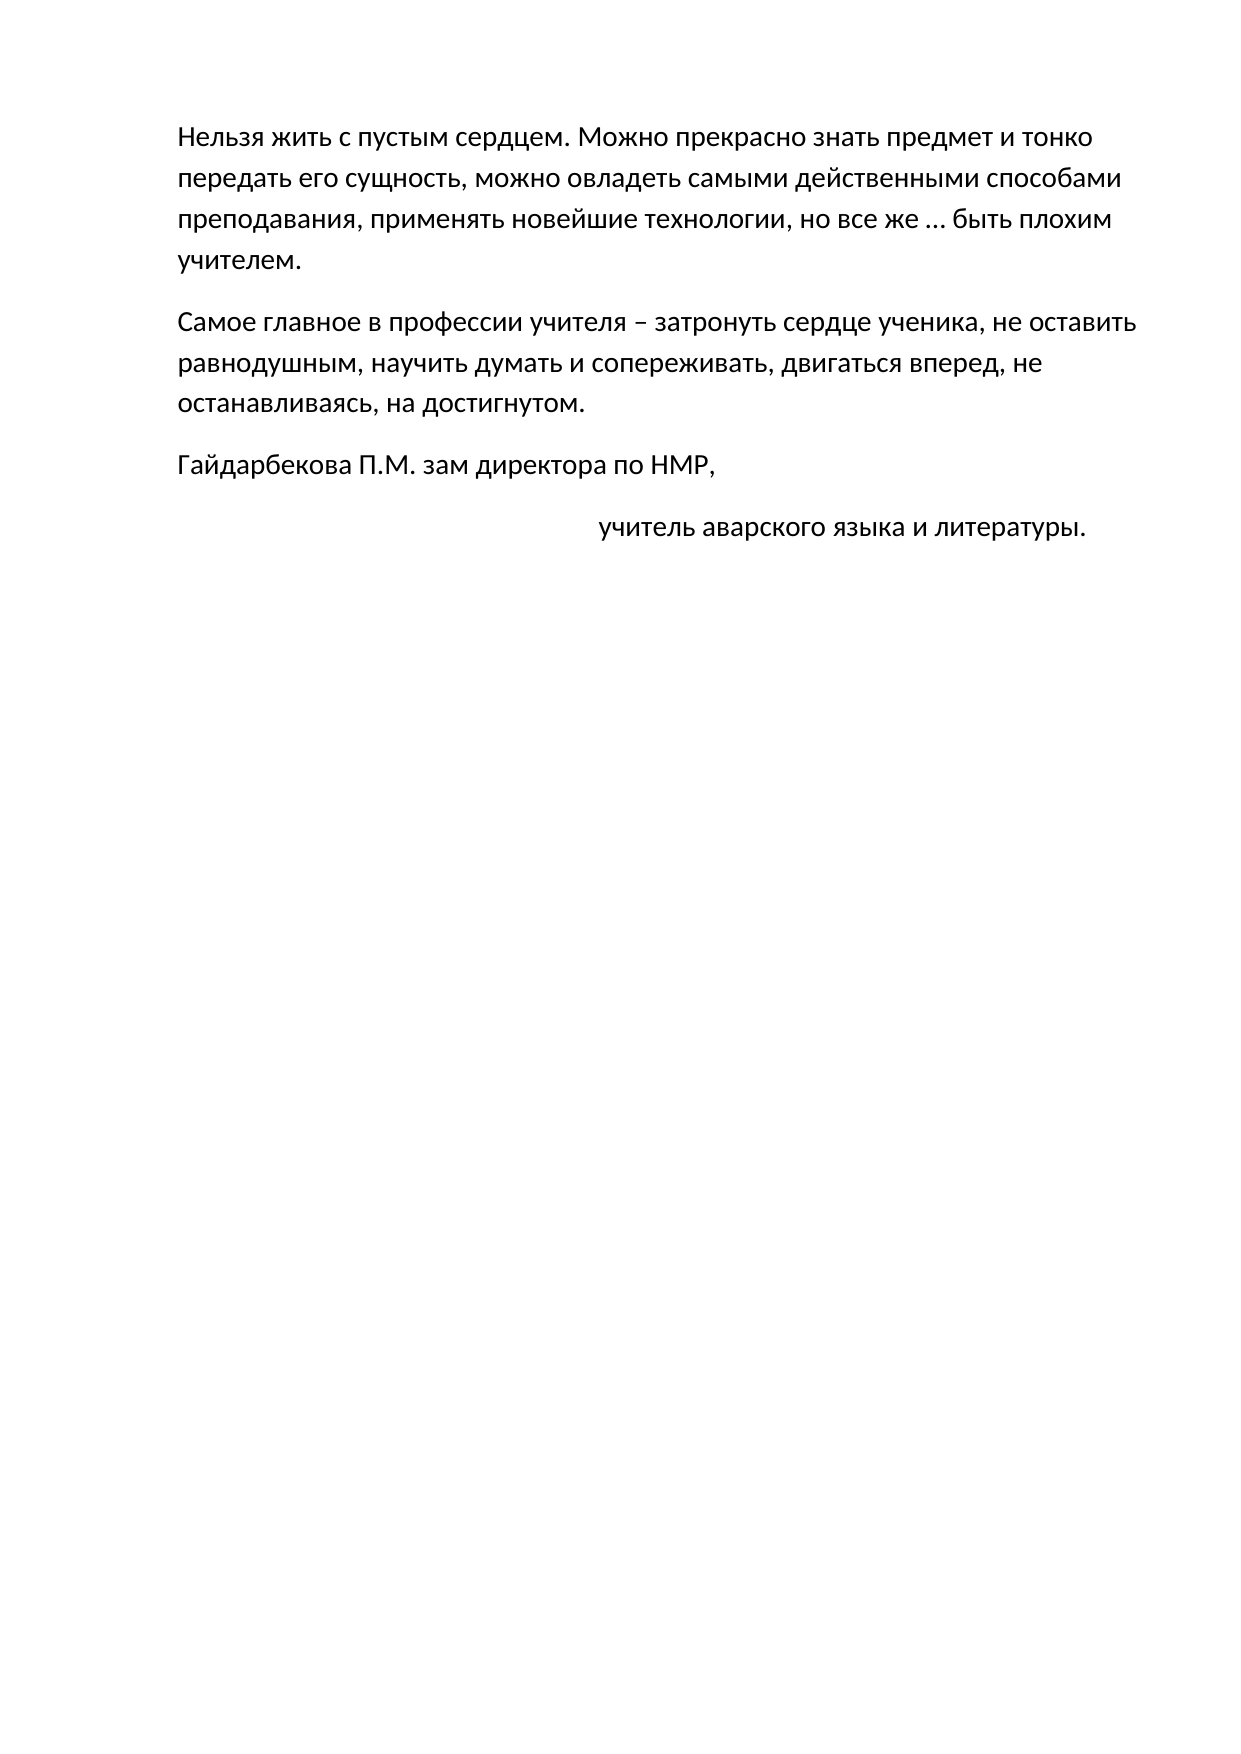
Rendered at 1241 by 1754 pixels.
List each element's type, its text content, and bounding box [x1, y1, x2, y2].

text Самое главное в профессии учителя – затронуть сердце ученика, не оставить равнодушным, научить думать и сопереживать, двигаться вперед, не останавливаясь, на достигнутом. [177, 303, 1152, 420]
text Нельзя жить с пустым сердцем. Можно прекрасно знать предмет и тонко передать его сущность, можно овладеть самыми действенными способами преподавания, применять новейшие технологии, но все же … быть плохим учителем. [177, 118, 1152, 277]
text учитель аварского языка и литературы. [177, 508, 1152, 544]
text Гайдарбекова П.М. зам директора по НМР, [177, 446, 1152, 482]
